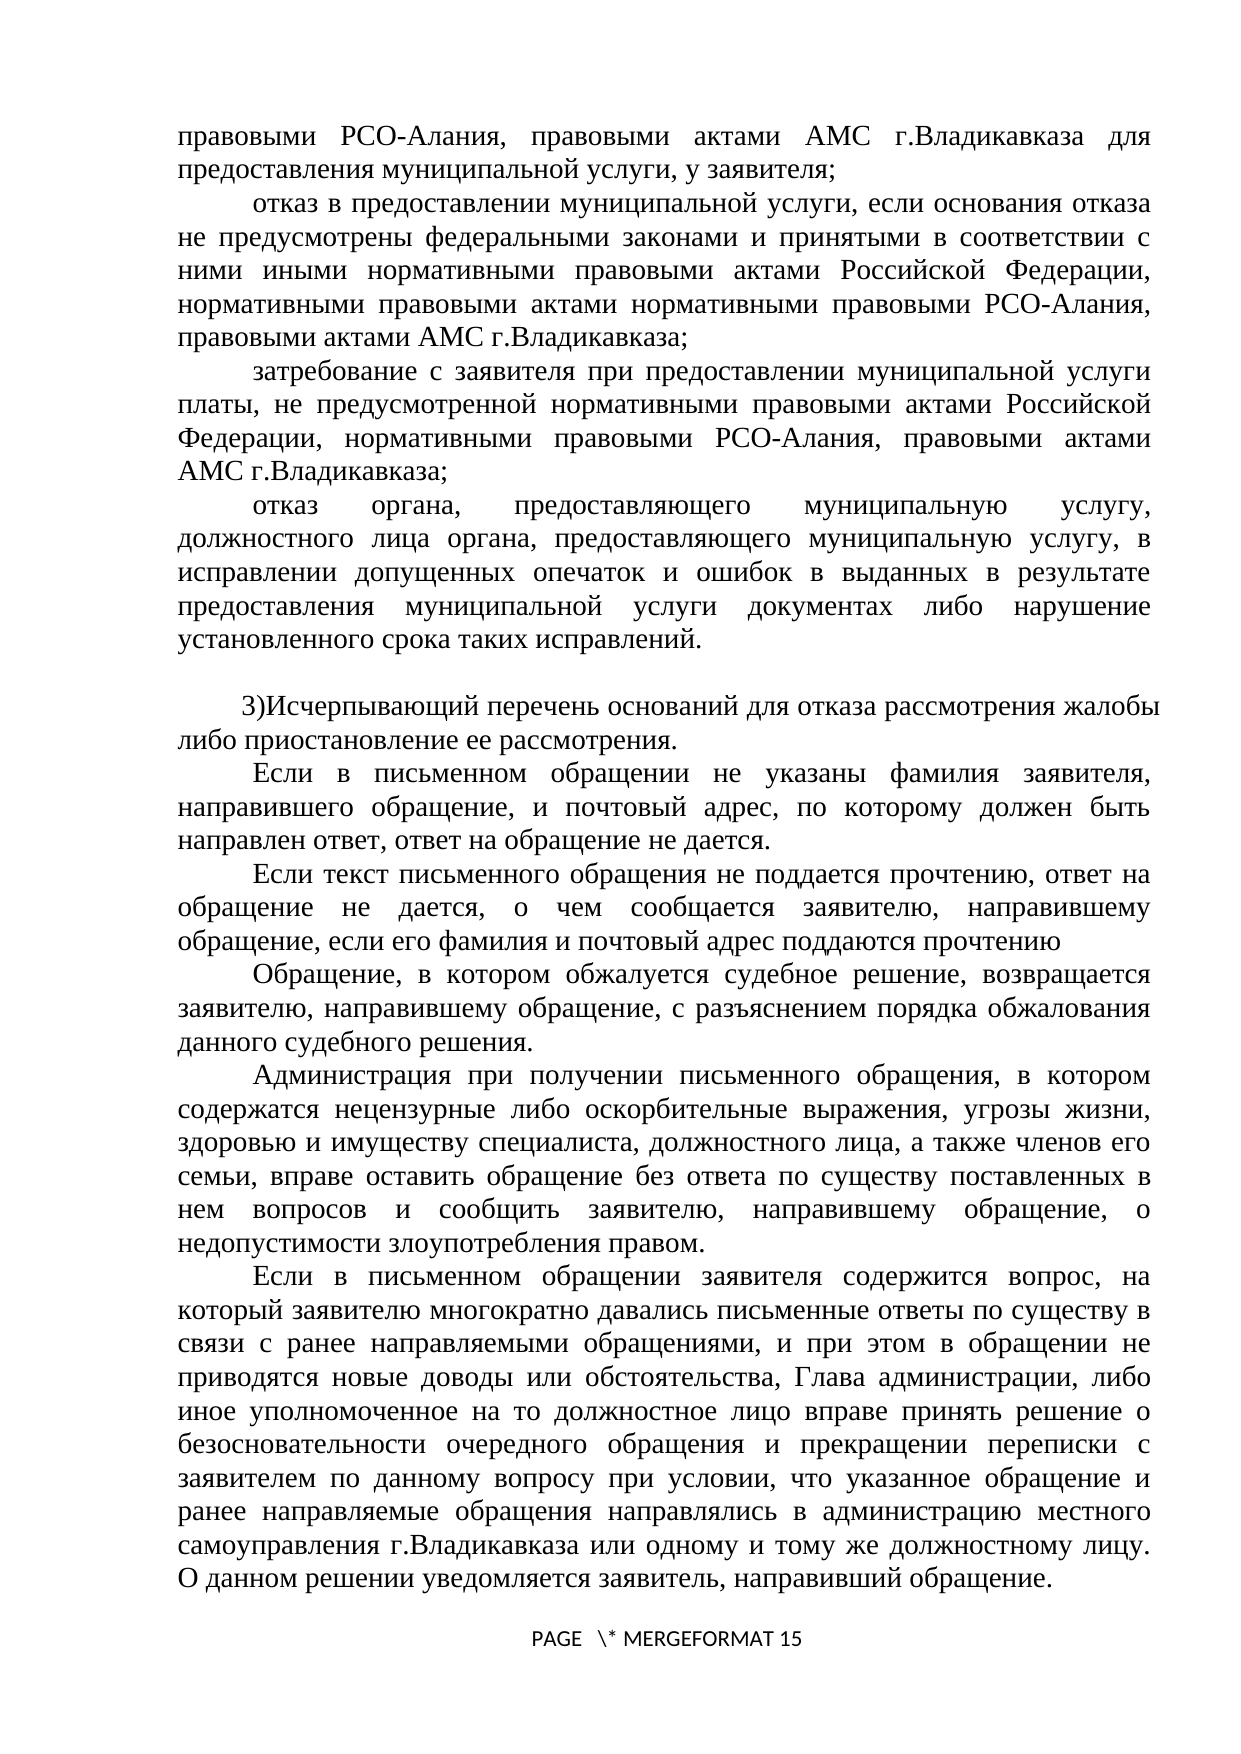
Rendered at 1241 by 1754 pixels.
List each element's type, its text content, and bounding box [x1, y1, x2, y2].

list отказ органа, предоставляющего муниципальную услугу, должностного лица органа, предоставляющего муниципальную услугу, в исправлении допущенных опечаток и ошибок в выданных в результате предоставления муниципальной услуги документах либо нарушение установленного срока таких исправлений. [177, 487, 1152, 655]
text Обращение, в котором обжалуется судебное решение, возвращается заявителю, направившему обращение, с разъяснением порядка обжалования данного судебного решения. [177, 957, 1152, 1057]
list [177, 118, 1152, 185]
list затребование с заявителя при предоставлении муниципальной услуги платы, не предусмотренной нормативными правовыми актами Российской Федерации, нормативными правовыми РСО-Алания, правовыми актами АМС г.Владикавказа; [177, 353, 1152, 487]
text Если в письменном обращении заявителя содержится вопрос, на который заявителю многократно давались письменные ответы по существу в связи с ранее направляемыми обращениями, и при этом в обращении не приводятся новые доводы или обстоятельства, Глава администрации, либо иное уполномоченное на то должностное лицо вправе принять решение о безосновательности очередного обращения и прекращении переписки с заявителем по данному вопросу при условии, что указанное обращение и ранее направляемые обращения направлялись в администрацию местного самоуправления г.Владикавказа или одному и тому же должностному лицу. О данном решении уведомляется заявитель, направивший обращение. [177, 1258, 1152, 1594]
text Администрация при получении письменного обращения, в котором содержатся нецензурные либо оскорбительные выражения, угрозы жизни, здоровью и имуществу специалиста, должностного лица, а также членов его семьи, вправе оставить обращение без ответа по существу поставленных в нем вопросов и сообщить заявителю, направившему обращение, о недопустимости злоупотребления правом. [177, 1057, 1152, 1258]
text Если текст письменного обращения не поддается прочтению, ответ на обращение не дается, о чем сообщается заявителю, направившему обращение, если его фамилия и почтовый адрес поддаются прочтению [177, 856, 1152, 957]
text Если в письменном обращении не указаны фамилия заявителя, направившего обращение, и почтовый адрес, по которому должен быть направлен ответ, ответ на обращение не дается. [177, 755, 1152, 856]
list отказ в предоставлении муниципальной услуги, если основания отказа не предусмотрены федеральными законами и принятыми в соответствии с ними иными нормативными правовыми актами Российской Федерации, нормативными правовыми актами нормативными правовыми РСО-Алания, правовыми актами АМС г.Владикавказа; [177, 185, 1152, 353]
text 3)Исчерпывающий перечень оснований для отказа рассмотрения жалобы либо приостановление ее рассмотрения. [177, 688, 1161, 755]
